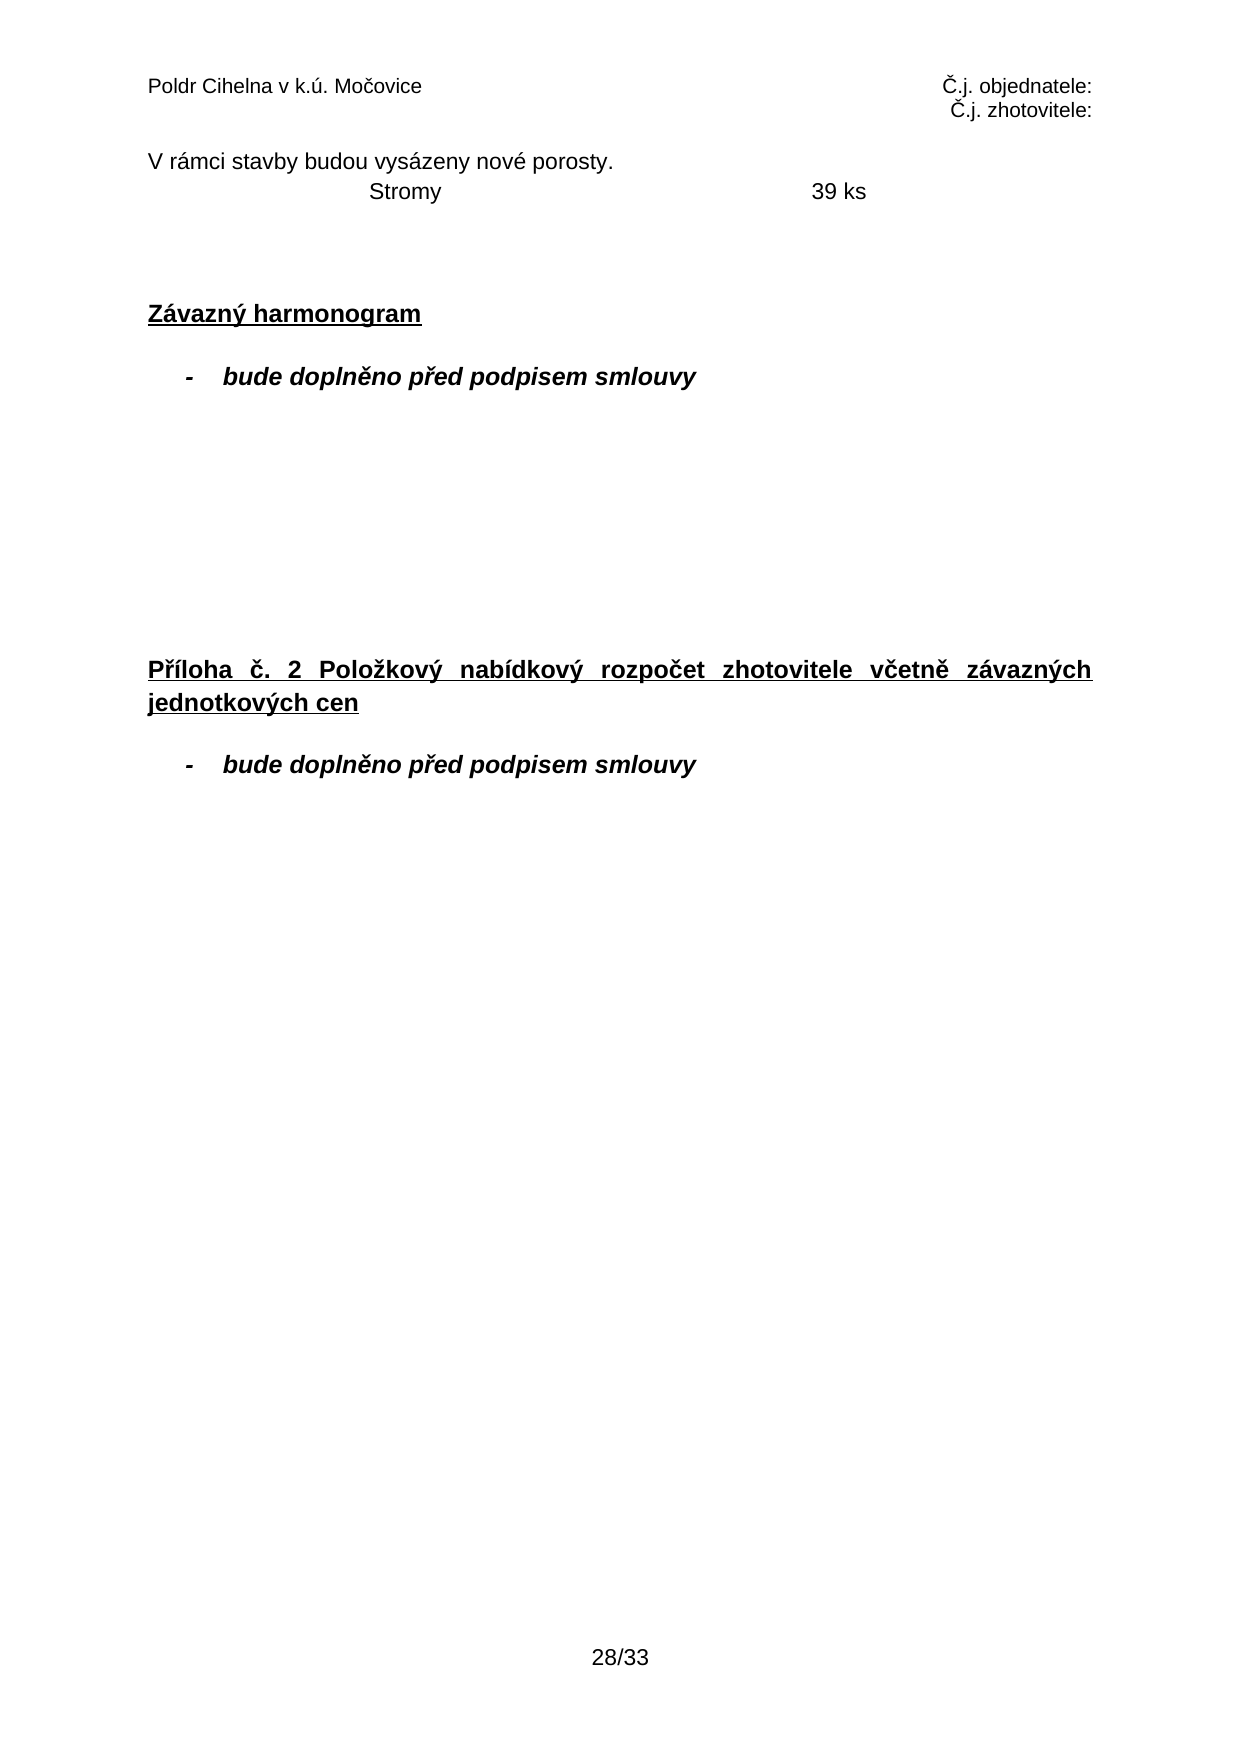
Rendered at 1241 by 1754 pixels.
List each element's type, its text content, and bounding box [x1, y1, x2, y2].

list bude doplněno před podpisem smlouvy [185, 750, 1093, 779]
text Závazný harmonogram [148, 299, 1093, 328]
text Příloha č. 2 Položkový nabídkový rozpočet zhotovitele včetně závazných jednotkových cen [148, 655, 1093, 680]
list bude doplněno před podpisem smlouvy [185, 362, 1093, 390]
text Příloha č. 2 Položkový nabídkový rozpočet zhotovitele včetně závazných jednotkových cen [148, 681, 1093, 717]
text Stromy 39 ks [177, 178, 1093, 204]
text V rámci stavby budou vysázeny nové porosty. [148, 148, 1093, 174]
